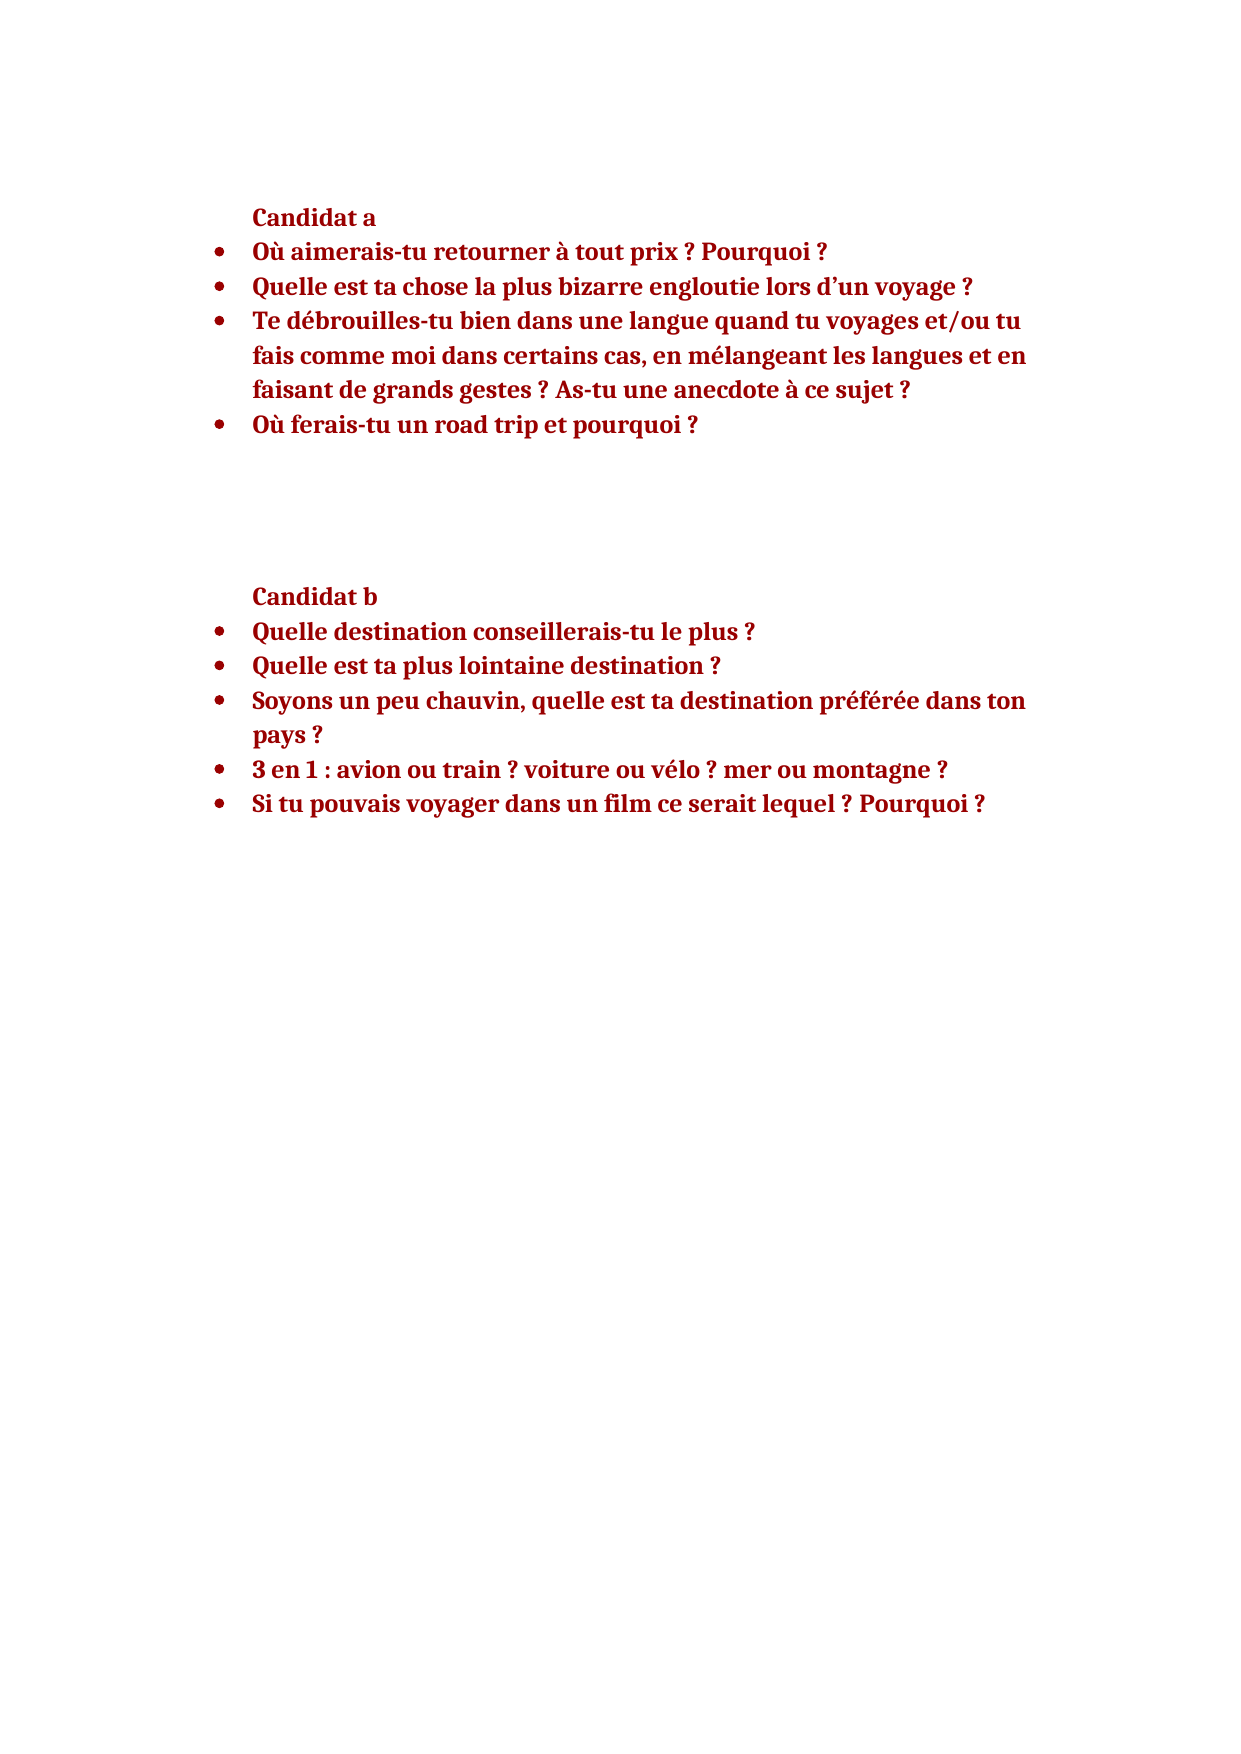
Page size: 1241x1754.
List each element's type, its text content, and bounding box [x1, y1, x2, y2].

list Soyons un peu chauvin, quelle est ta destination préférée dans ton pays ? [215, 686, 1063, 750]
list Quelle est ta plus lointaine destination ? [215, 651, 1063, 681]
list Candidat a [252, 203, 1063, 233]
list Si tu pouvais voyager dans un film ce serait lequel ? Pourquoi ? [215, 789, 1063, 819]
list Te débrouilles-tu bien dans une langue quand tu voyages et/ou tu fais comme moi dans certains cas, en mélangeant les langues et en faisant de grands gestes ? As-tu une anecdote à ce sujet ? [215, 306, 1063, 405]
list Quelle destination conseillerais-tu le plus ? [215, 617, 1063, 647]
list Quelle est ta chose la plus bizarre engloutie lors d’un voyage ? [215, 272, 1063, 302]
list Où ferais-tu un road trip et pourquoi ? [215, 410, 1063, 440]
list Où aimerais-tu retourner à tout prix ? Pourquoi ? [215, 237, 1063, 267]
list 3 en 1 : avion ou train ? voiture ou vélo ? mer ou montagne ? [215, 754, 1063, 784]
list Candidat b [252, 582, 1063, 612]
